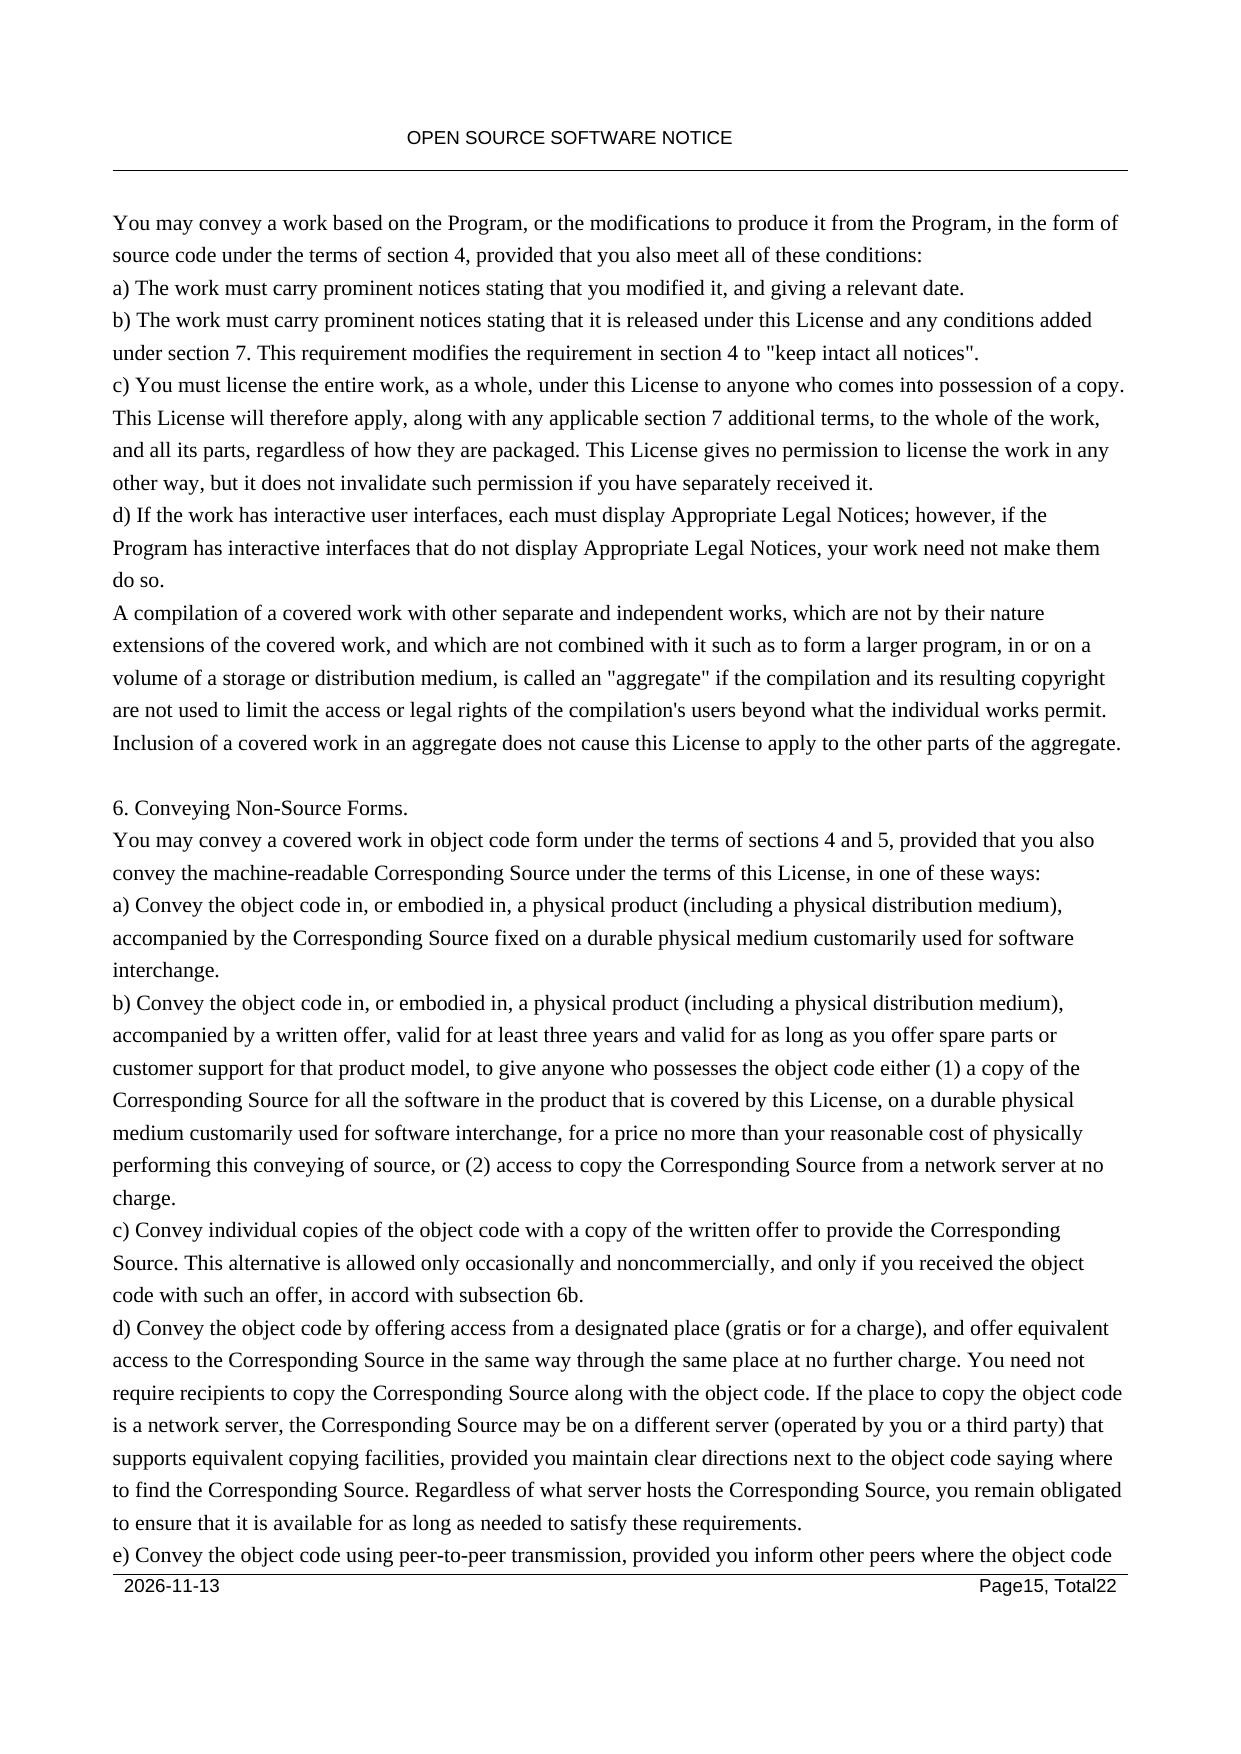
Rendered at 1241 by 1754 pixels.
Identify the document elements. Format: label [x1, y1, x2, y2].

text [112, 206, 1128, 1571]
